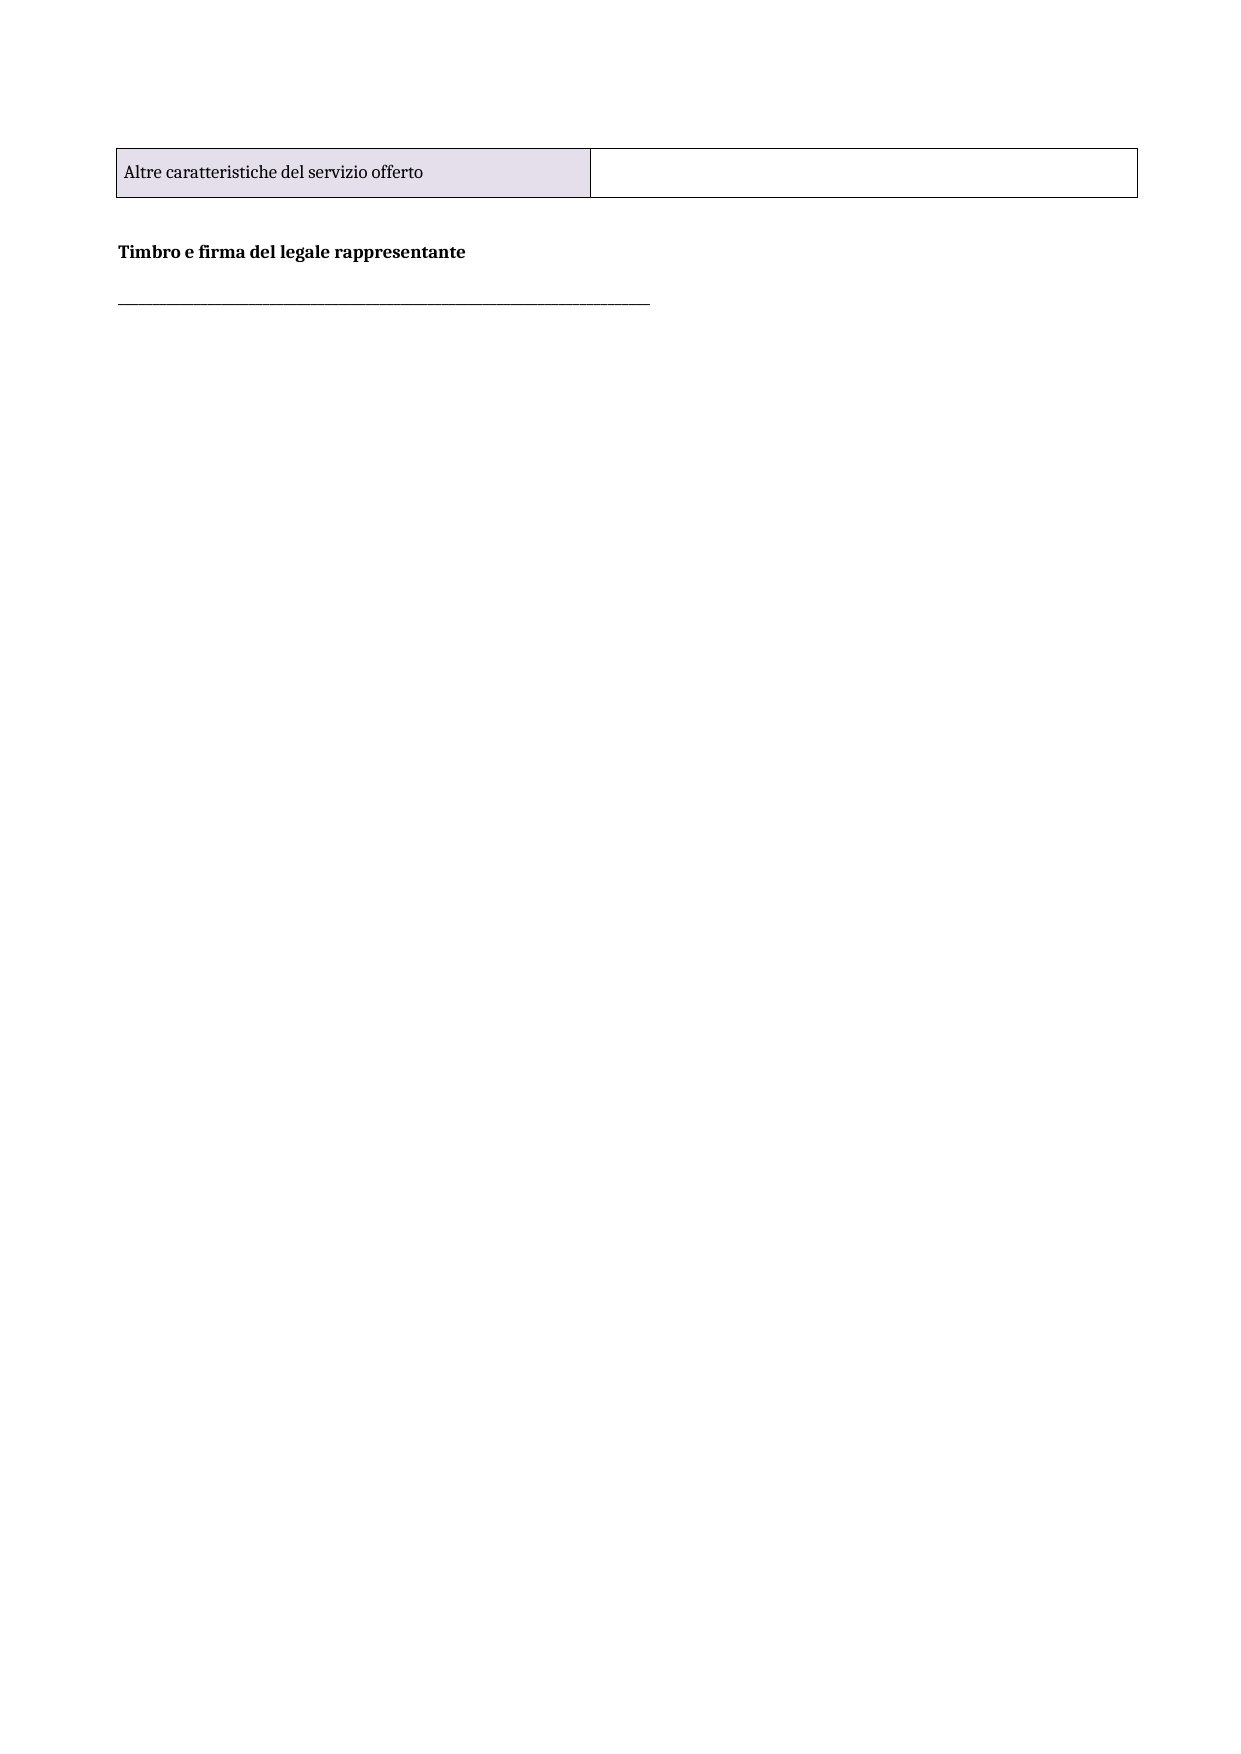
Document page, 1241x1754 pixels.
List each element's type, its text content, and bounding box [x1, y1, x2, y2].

table_cell Altre caratteristiche del servizio offerto [117, 149, 590, 197]
table_cell [591, 149, 1137, 197]
text Timbro e firma del legale rappresentante [118, 241, 1122, 263]
